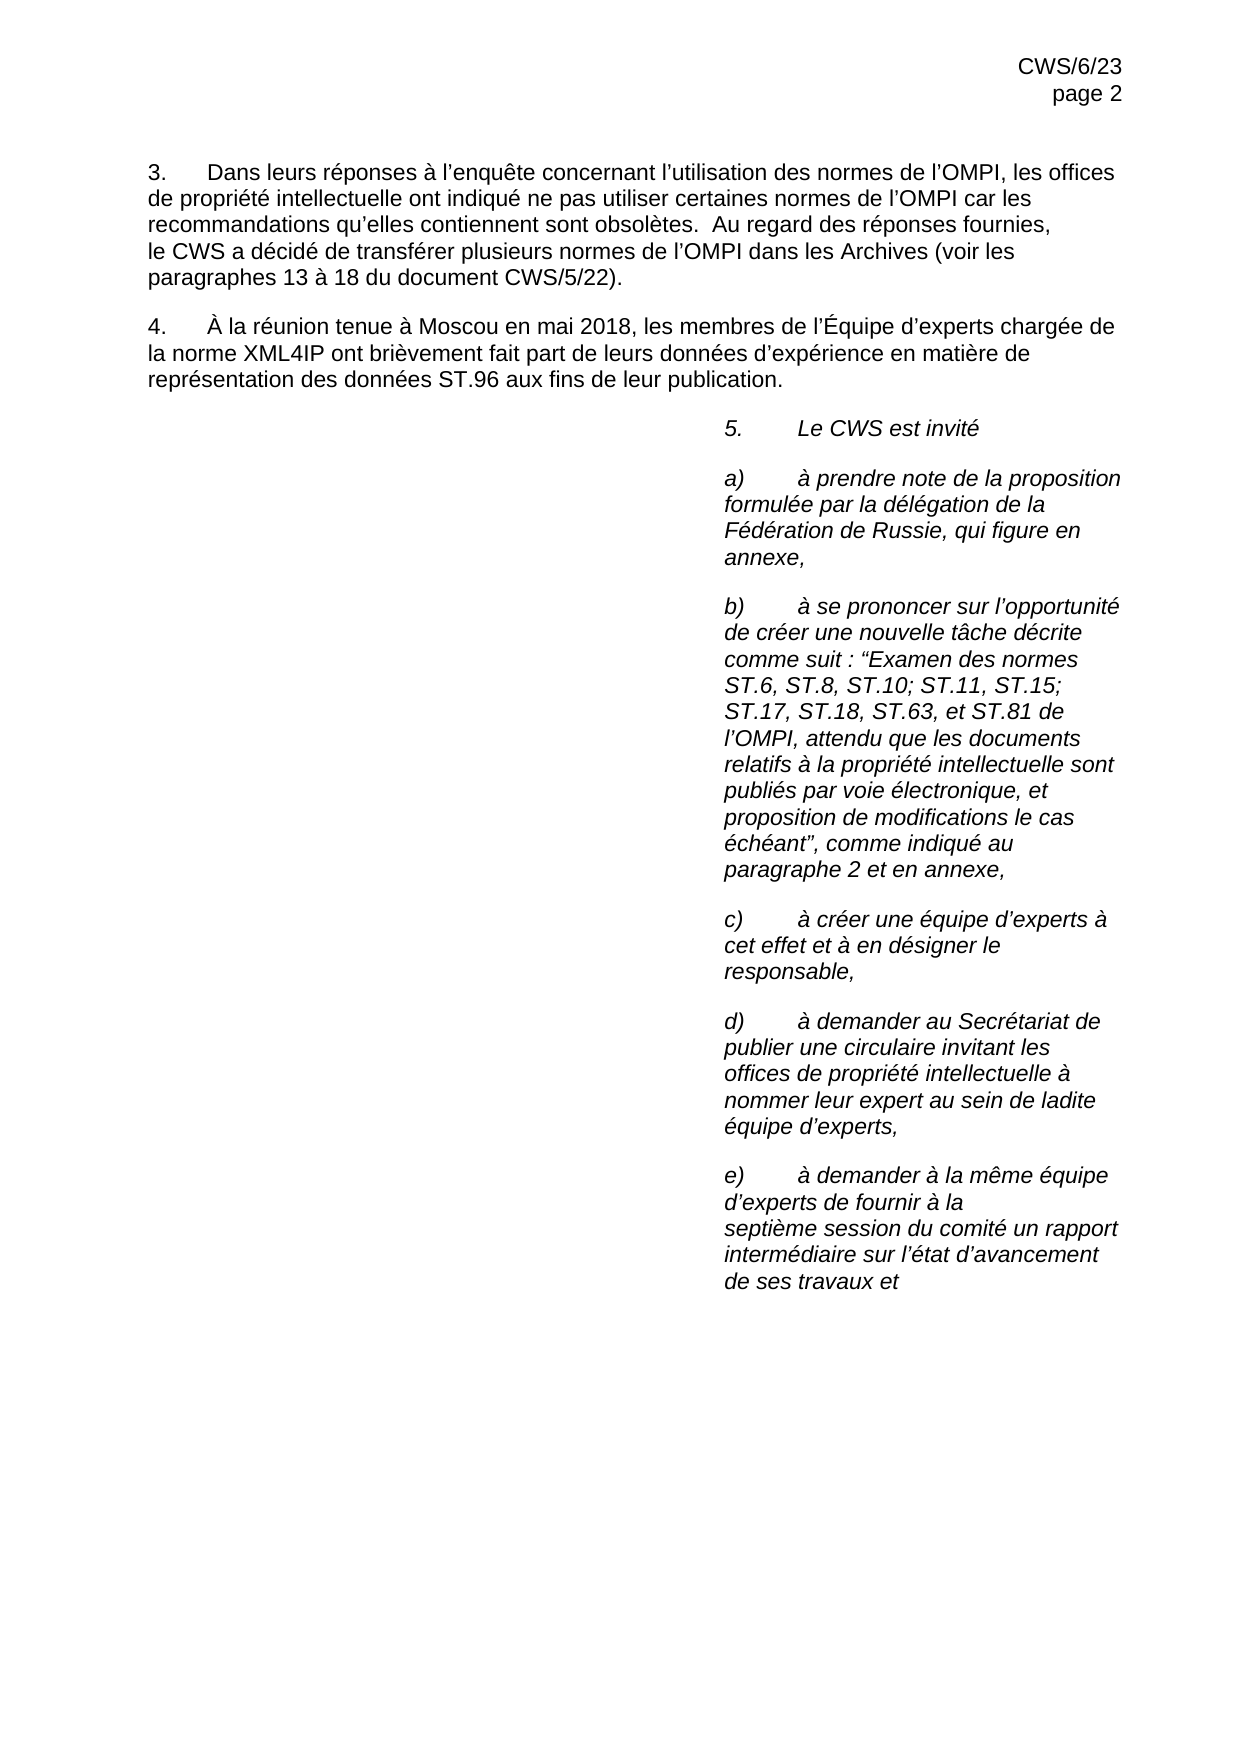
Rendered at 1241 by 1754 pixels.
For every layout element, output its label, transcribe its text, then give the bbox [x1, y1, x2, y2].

list à prendre note de la proposition formulée par la délégation de la Fédération de Russie, qui figure en annexe, [724, 464, 1122, 570]
text Dans leurs réponses à l’enquête concernant l’utilisation des normes de l’OMPI, les offices de propriété intellectuelle ont indiqué ne pas utiliser certaines normes de l’OMPI car les recommandations qu’elles contiennent sont obsolètes. Au regard des réponses fournies, le CWS a décidé de transférer plusieurs normes de l’OMPI dans les Archives (voir les paragraphes 13 à 18 du document CWS/5/22). [148, 158, 1122, 290]
list à se prononcer sur l’opportunité de créer une nouvelle tâche décrite comme suit : “Examen des normes ST.6, ST.8, ST.10; ST.11, ST.15; ST.17, ST.18, ST.63, et ST.81 de l’OMPI, attendu que les documents relatifs à la propriété intellectuelle sont publiés par voie électronique, et proposition de modifications le cas échéant”, comme indiqué au paragraphe 2 et en annexe, [724, 593, 1122, 883]
list à demander au Secrétariat de publier une circulaire invitant les offices de propriété intellectuelle à nommer leur expert au sein de ladite équipe d’experts, [724, 1008, 1122, 1139]
list à demander à la même équipe d’experts de fournir à la septième session du comité un rapport intermédiaire sur l’état d’avancement de ses travaux et [724, 1162, 1122, 1294]
list à créer une équipe d’experts à cet effet et à en désigner le responsable, [724, 906, 1122, 985]
text À la réunion tenue à Moscou en mai 2018, les membres de l’Équipe d’experts chargée de la norme XML4IP ont brièvement fait part de leurs données d’expérience en matière de représentation des données ST.96 aux fins de leur publication. [148, 313, 1122, 392]
text Le CWS est invité [724, 415, 1122, 442]
